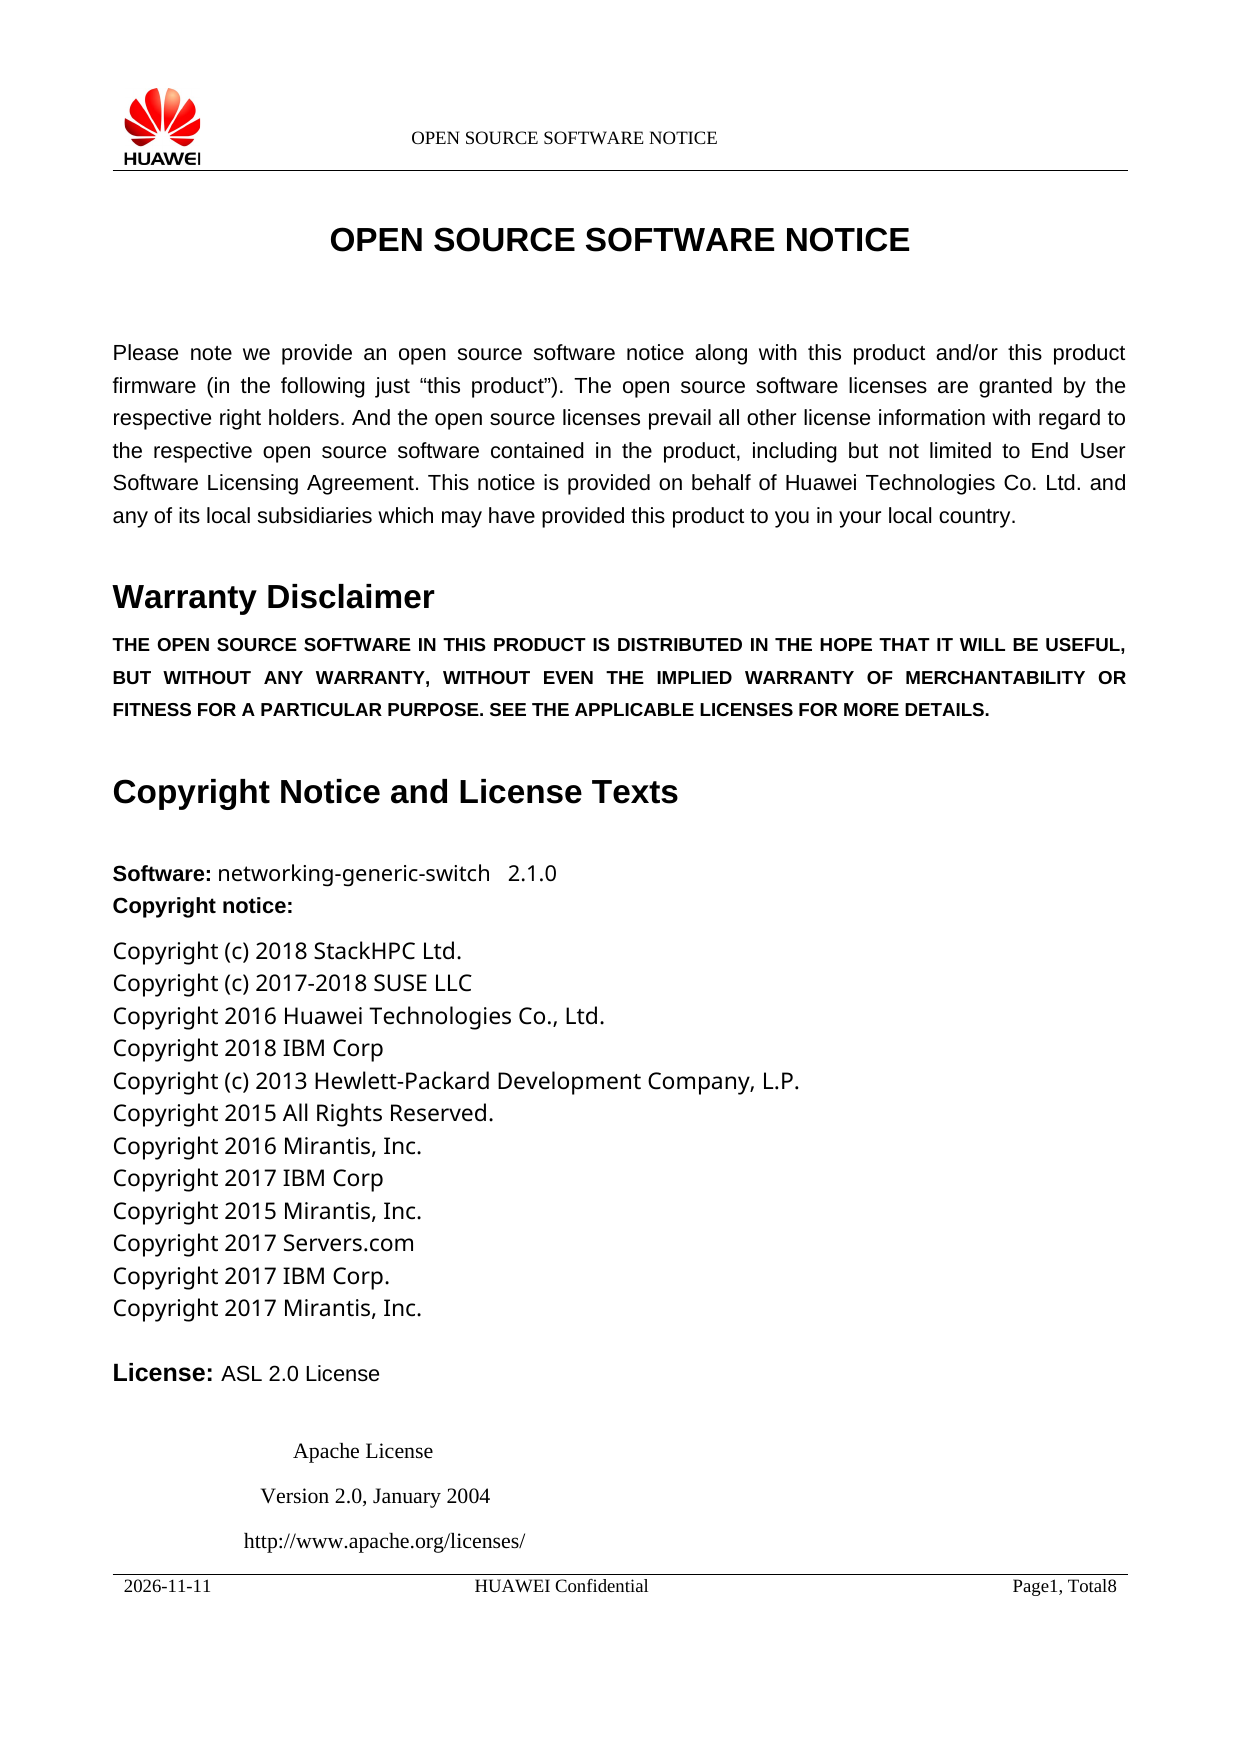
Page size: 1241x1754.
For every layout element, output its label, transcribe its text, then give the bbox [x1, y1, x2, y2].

text Copyright 2015 Mirantis, Inc. [112, 1194, 1128, 1226]
text Copyright 2017 IBM Corp. [112, 1259, 1128, 1291]
text Copyright 2015 All Rights Reserved. [112, 1096, 1128, 1129]
text License: ASL 2.0 License [112, 1356, 1128, 1389]
text OPEN SOURCE SOFTWARE NOTICE [112, 206, 1128, 271]
text Please note we provide an open source software notice along with this product and/or this product firmware (in the following just “this product”). The open source software licenses are granted by the respective right holders. And the open source licenses prevail all other license information with regard to the respective open source software contained in the product, including but not limited to End User Software Licensing Agreement. This notice is provided on behalf of Huawei Technologies Co. Ltd. and any of its local subsidiaries which may have provided this product to you in your local country. [112, 336, 1128, 531]
text Copyright 2018 IBM Corp [112, 1031, 1128, 1064]
text Version 2.0, January 2004 [112, 1479, 1128, 1512]
text Copyright 2017 Servers.com [112, 1226, 1128, 1259]
text Copyright (c) 2017-2018 SUSE LLC [112, 966, 1128, 999]
text http://www.apache.org/licenses/ [112, 1524, 1128, 1557]
text Copyright Notice and License Texts [112, 759, 1128, 824]
text Warranty Disclaimer [112, 564, 1128, 629]
text Apache License [112, 1434, 1128, 1467]
picture [124, 88, 201, 165]
text Copyright 2016 Huawei Technologies Co., Ltd. [112, 999, 1128, 1031]
text Copyright (c) 2018 StackHPC Ltd. [112, 934, 1128, 966]
text Copyright notice: [112, 889, 1128, 921]
text Copyright 2017 Mirantis, Inc. [112, 1291, 1128, 1324]
title Software: networking-generic-switch 2.1.0 [112, 856, 1128, 889]
text Copyright 2016 Mirantis, Inc. [112, 1129, 1128, 1161]
text Copyright (c) 2013 Hewlett-Packard Development Company, L.P. [112, 1064, 1128, 1096]
text Copyright 2017 IBM Corp [112, 1161, 1128, 1194]
text The open source software in this product is distributed in the hope that it will be useful, but WITHOUT ANY WARRANTY, without even the implied warranty of MERCHANTABILITY or FITNESS FOR A PARTICULAR PURPOSE. See the applicable licenses for more details. [112, 629, 1128, 726]
